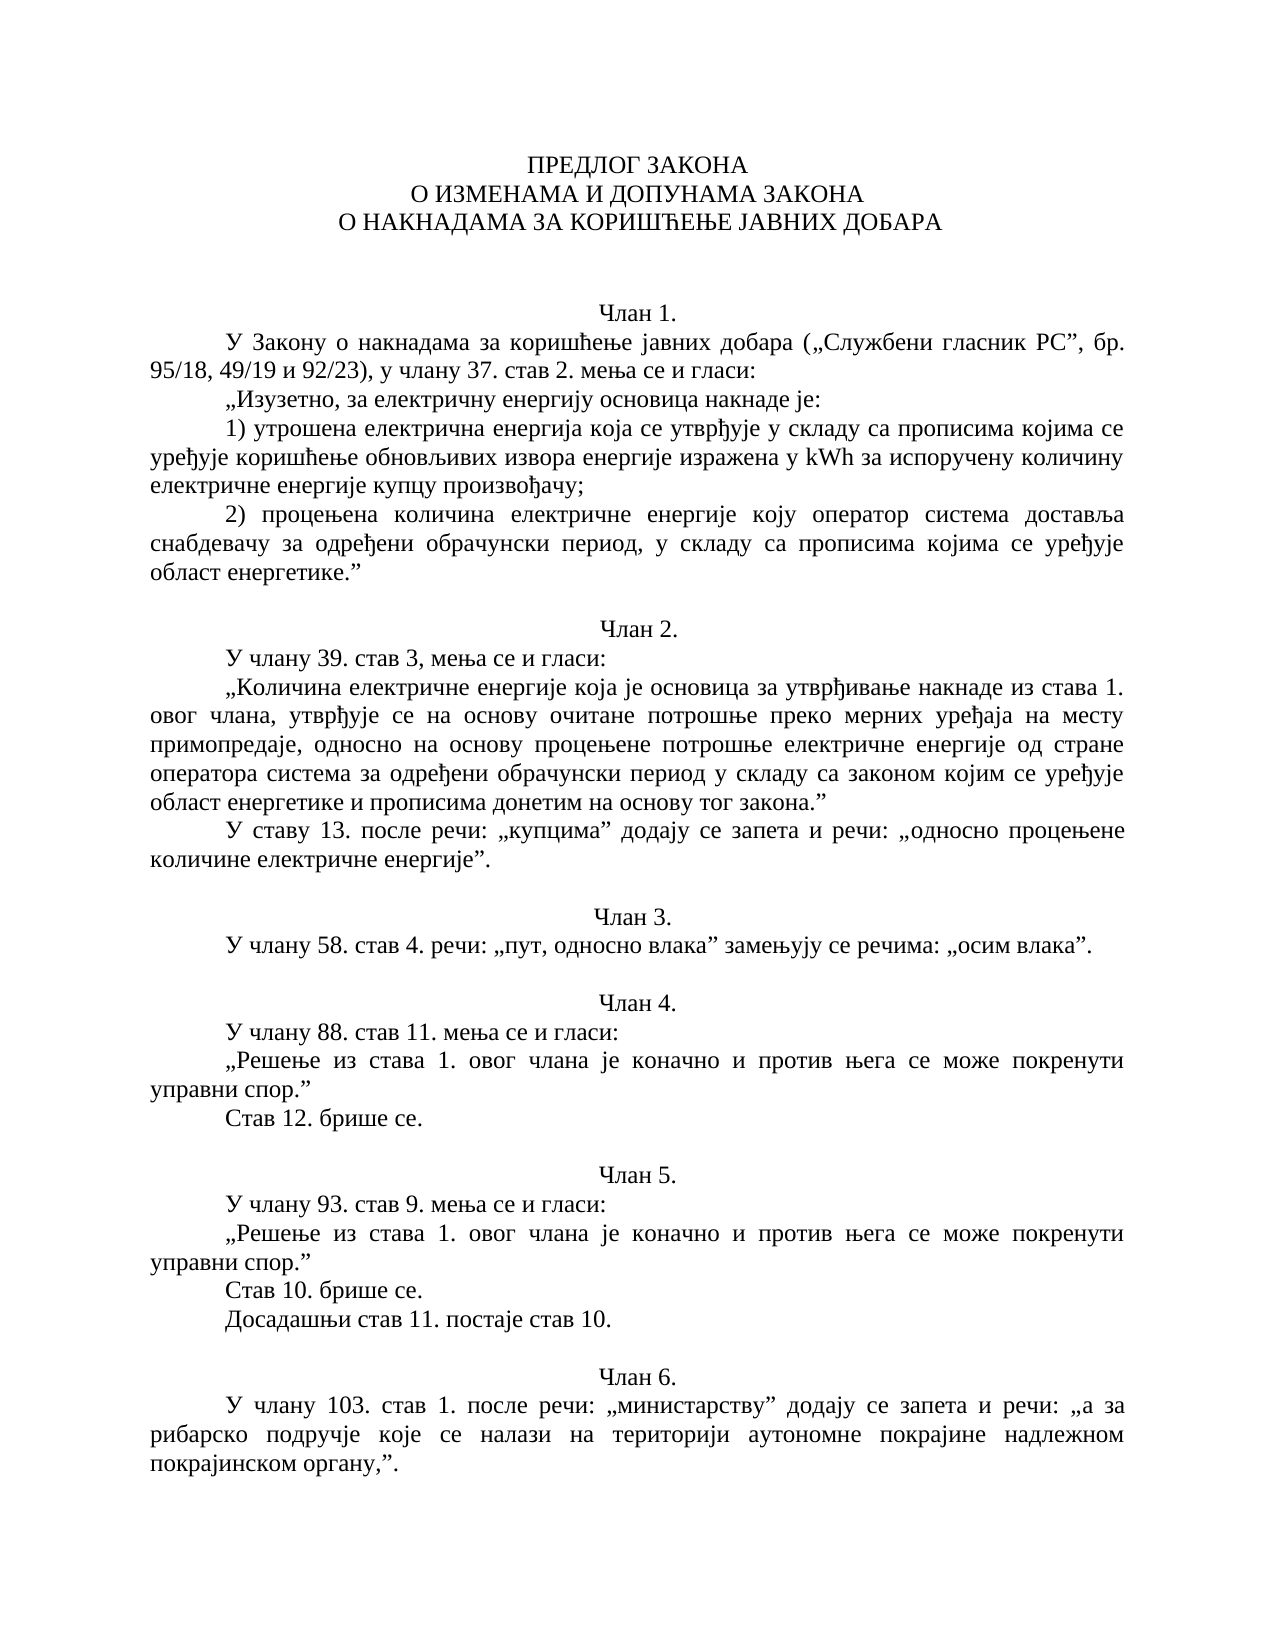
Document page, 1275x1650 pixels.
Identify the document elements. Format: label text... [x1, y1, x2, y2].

text Члан 6. [150, 1362, 1125, 1390]
text Став 10. брише се. [150, 1275, 1125, 1304]
text У члану 103. став 1. после речи: „министарствуˮ додају се запета и речи: „а за рибарско подручје које се налази на територији аутономне покрајине надлежном покрајинском органу,ˮ. [150, 1390, 1125, 1477]
text „Решење из става 1. овог члана је коначно и против њега се може покренути управни спор.ˮ [150, 1045, 1125, 1103]
text О ИЗМЕНАМА И ДОПУНАМА ЗАКОНА [150, 179, 1125, 207]
text Члан 5. [150, 1160, 1125, 1189]
text У ставу 13. после речи: „купцимаˮ додају се запета и речи: „односно процењене количине електричне енергијеˮ. [150, 815, 1125, 873]
text О НАКНАДАМА ЗА КОРИШЋЕЊЕ ЈАВНИХ ДОБАРА [150, 207, 1125, 236]
text У члану 58. став 4. речи: „пут, односно влакаˮ замењују се речима: „осим влакаˮ. [150, 930, 1125, 959]
text „Решење из става 1. овог члана је коначно и против њега се може покренути управни спор.ˮ [150, 1218, 1125, 1275]
text 2) процењена количина електричне енергије коју оператор система доставља снабдевачу за одређени обрачунски период, у складу са прописима којима се уређује област енергетике.ˮ [150, 499, 1125, 585]
text „Изузетно, за електричну енергију основица накнаде је: [150, 384, 1125, 413]
text Члан 4. [150, 988, 1125, 1017]
text ПРЕДЛОГ ЗАКОНА [150, 150, 1125, 179]
text У члану 88. став 11. мења се и гласи: [150, 1017, 1125, 1045]
text Став 12. брише се. [150, 1103, 1125, 1132]
text У члану 93. став 9. мења се и гласи: [150, 1189, 1125, 1218]
text Досадашњи став 11. постаје став 10. [150, 1304, 1125, 1333]
text Члан 1. [150, 298, 1125, 327]
text У Закону о накнадама за коришћење јавних добара („Службени гласник РС”, бр. 95/18, 49/19 и 92/23), у члану 37. став 2. мења се и гласи: [150, 327, 1125, 384]
text Члан 2. [150, 614, 1125, 643]
text „Количина електричне енергије која је основица за утврђивање накнаде из става 1. овог члана, утврђује се на основу очитане потрошње преко мерних уређаја на месту примопредаје, односно на основу процењене потрошње електричне енергије од стране оператора система за одређени обрачунски период у складу са законом којим се уређује област енергетике и прописима донетим на основу тог закона.” [150, 672, 1125, 815]
text Члан 3. [150, 902, 1125, 930]
text У члану 39. став 3, мења се и гласи: [150, 643, 1125, 672]
text 1) утрошена електрична енергија која се утврђује у складу са прописима којима се уређује коришћење обновљивих извора енергије изражена у kWh за испоручену количину електричне енергије купцу произвођачу; [150, 413, 1125, 499]
